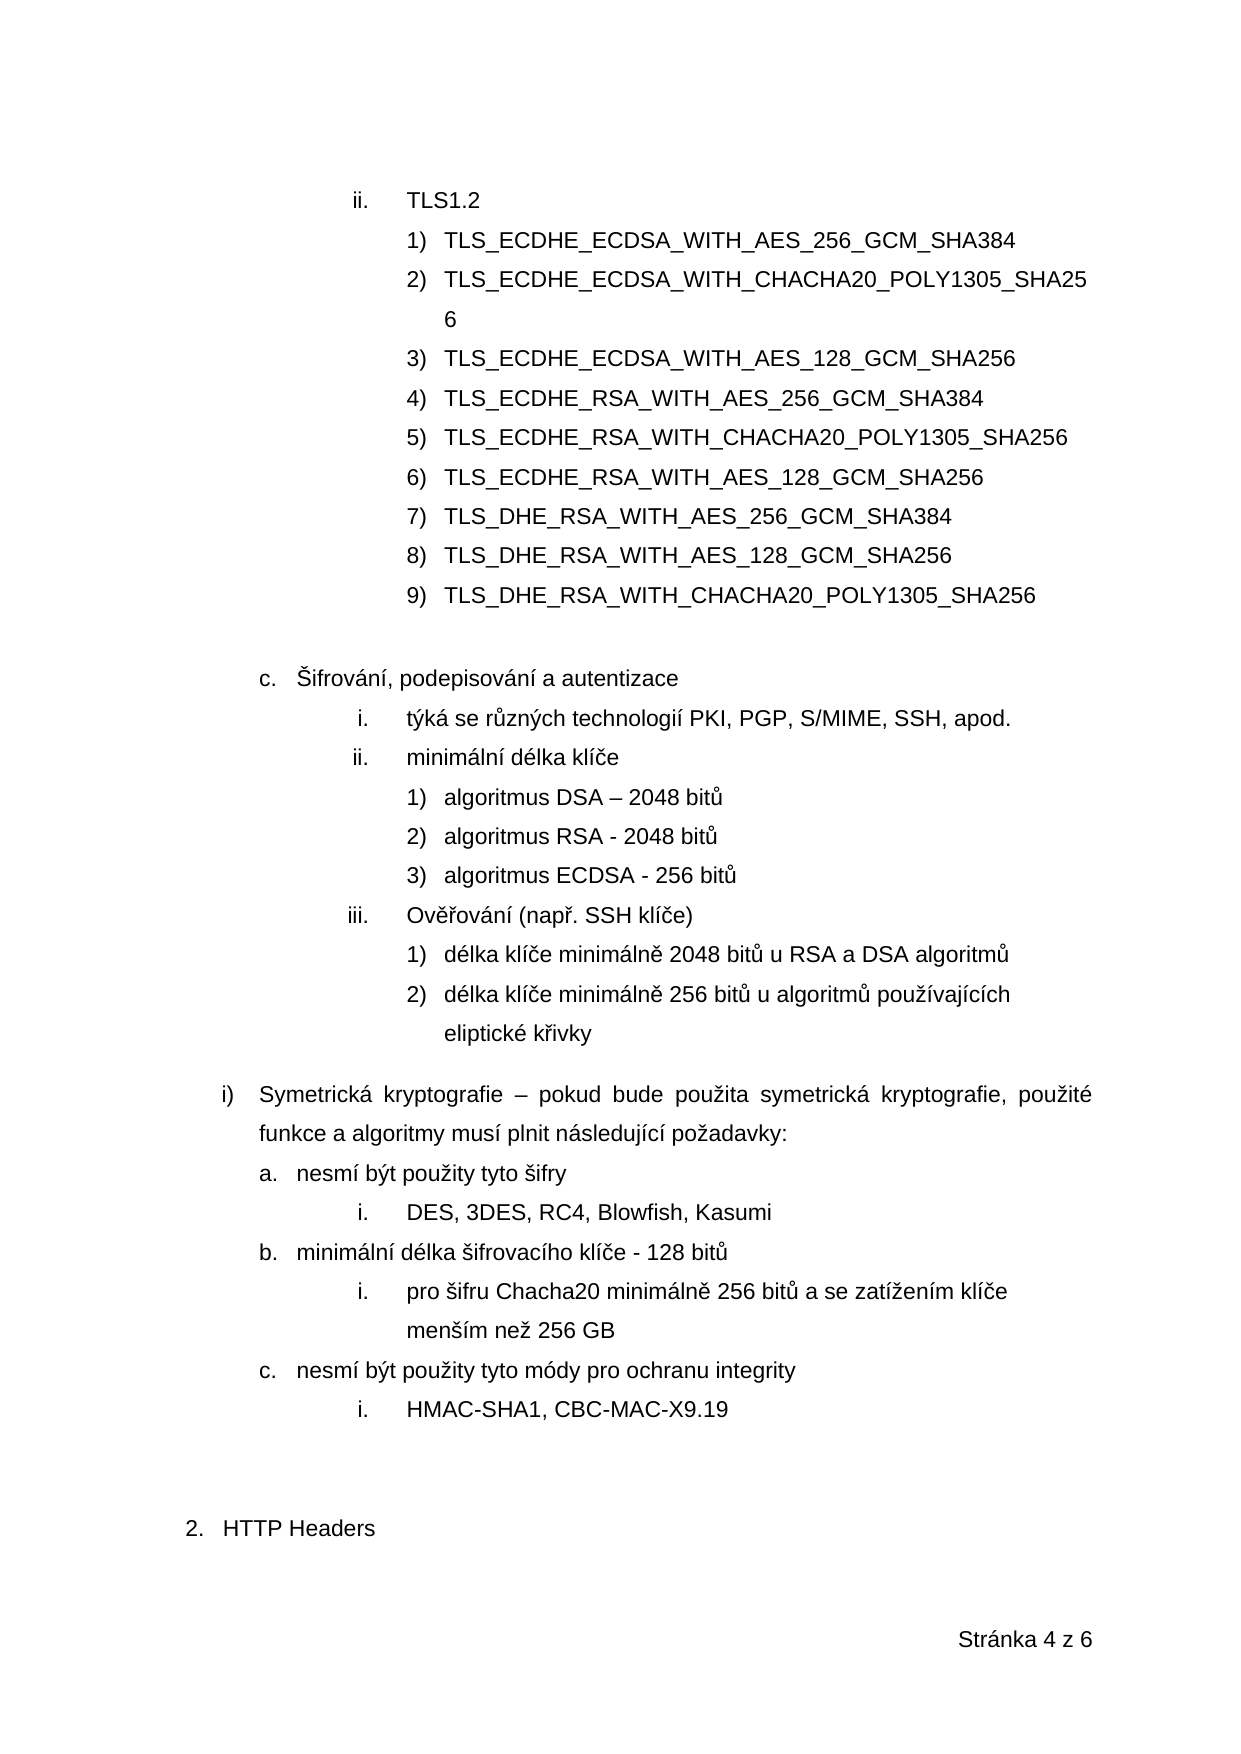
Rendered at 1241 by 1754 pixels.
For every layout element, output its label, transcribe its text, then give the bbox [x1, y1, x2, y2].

list TLS1.2 [369, 187, 1093, 213]
list algoritmus ECDSA - 256 bitů [406, 862, 1093, 889]
list TLS_ECDHE_ECDSA_WITH_CHACHA20_POLY1305_SHA256 [406, 266, 1093, 332]
list TLS_ECDHE_RSA_WITH_AES_256_GCM_SHA384 [406, 384, 1093, 411]
list pro šifru Chacha20 minimálně 256 bitů a se zatížením klíče menším než 256 GB [369, 1278, 1093, 1344]
list nesmí být použity tyto šifry [259, 1159, 1093, 1186]
list TLS_DHE_RSA_WITH_AES_128_GCM_SHA256 [406, 542, 1093, 569]
list TLS_ECDHE_RSA_WITH_CHACHA20_POLY1305_SHA256 [406, 424, 1093, 450]
list délka klíče minimálně 256 bitů u algoritmů používajících eliptické křivky [406, 981, 1093, 1047]
list DES, 3DES, RC4, Blowfish, Kasumi [369, 1199, 1093, 1225]
list algoritmus DSA – 2048 bitů [406, 783, 1093, 810]
list HTTP Headers [185, 1515, 1093, 1541]
list minimální délka klíče [369, 744, 1093, 770]
list minimální délka šifrovacího klíče - 128 bitů [259, 1238, 1093, 1265]
list nesmí být použity tyto módy pro ochranu integrity [259, 1357, 1093, 1383]
list HMAC-SHA1, CBC-MAC-X9.19 [369, 1396, 1093, 1423]
list Ověřování (např. SSH klíče) [369, 902, 1093, 928]
list TLS_DHE_RSA_WITH_CHACHA20_POLY1305_SHA256 [406, 582, 1093, 608]
list TLS_ECDHE_ECDSA_WITH_AES_128_GCM_SHA256 [406, 345, 1093, 371]
list TLS_ECDHE_ECDSA_WITH_AES_256_GCM_SHA384 [406, 227, 1093, 253]
list týká se různých technologií PKI, PGP, S/MIME, SSH, apod. [369, 704, 1093, 731]
subtitle Šifrování, podepisování a autentizace [259, 665, 1093, 691]
list TLS_DHE_RSA_WITH_AES_256_GCM_SHA384 [406, 503, 1093, 529]
list délka klíče minimálně 2048 bitů u RSA a DSA algoritmů [406, 941, 1093, 968]
list TLS_ECDHE_RSA_WITH_AES_128_GCM_SHA256 [406, 463, 1093, 490]
subtitle Symetrická kryptografie – pokud bude použita symetrická kryptografie, použité funkce a algoritmy musí plnit následující požadavky: [221, 1081, 1093, 1146]
list algoritmus RSA - 2048 bitů [406, 823, 1093, 849]
